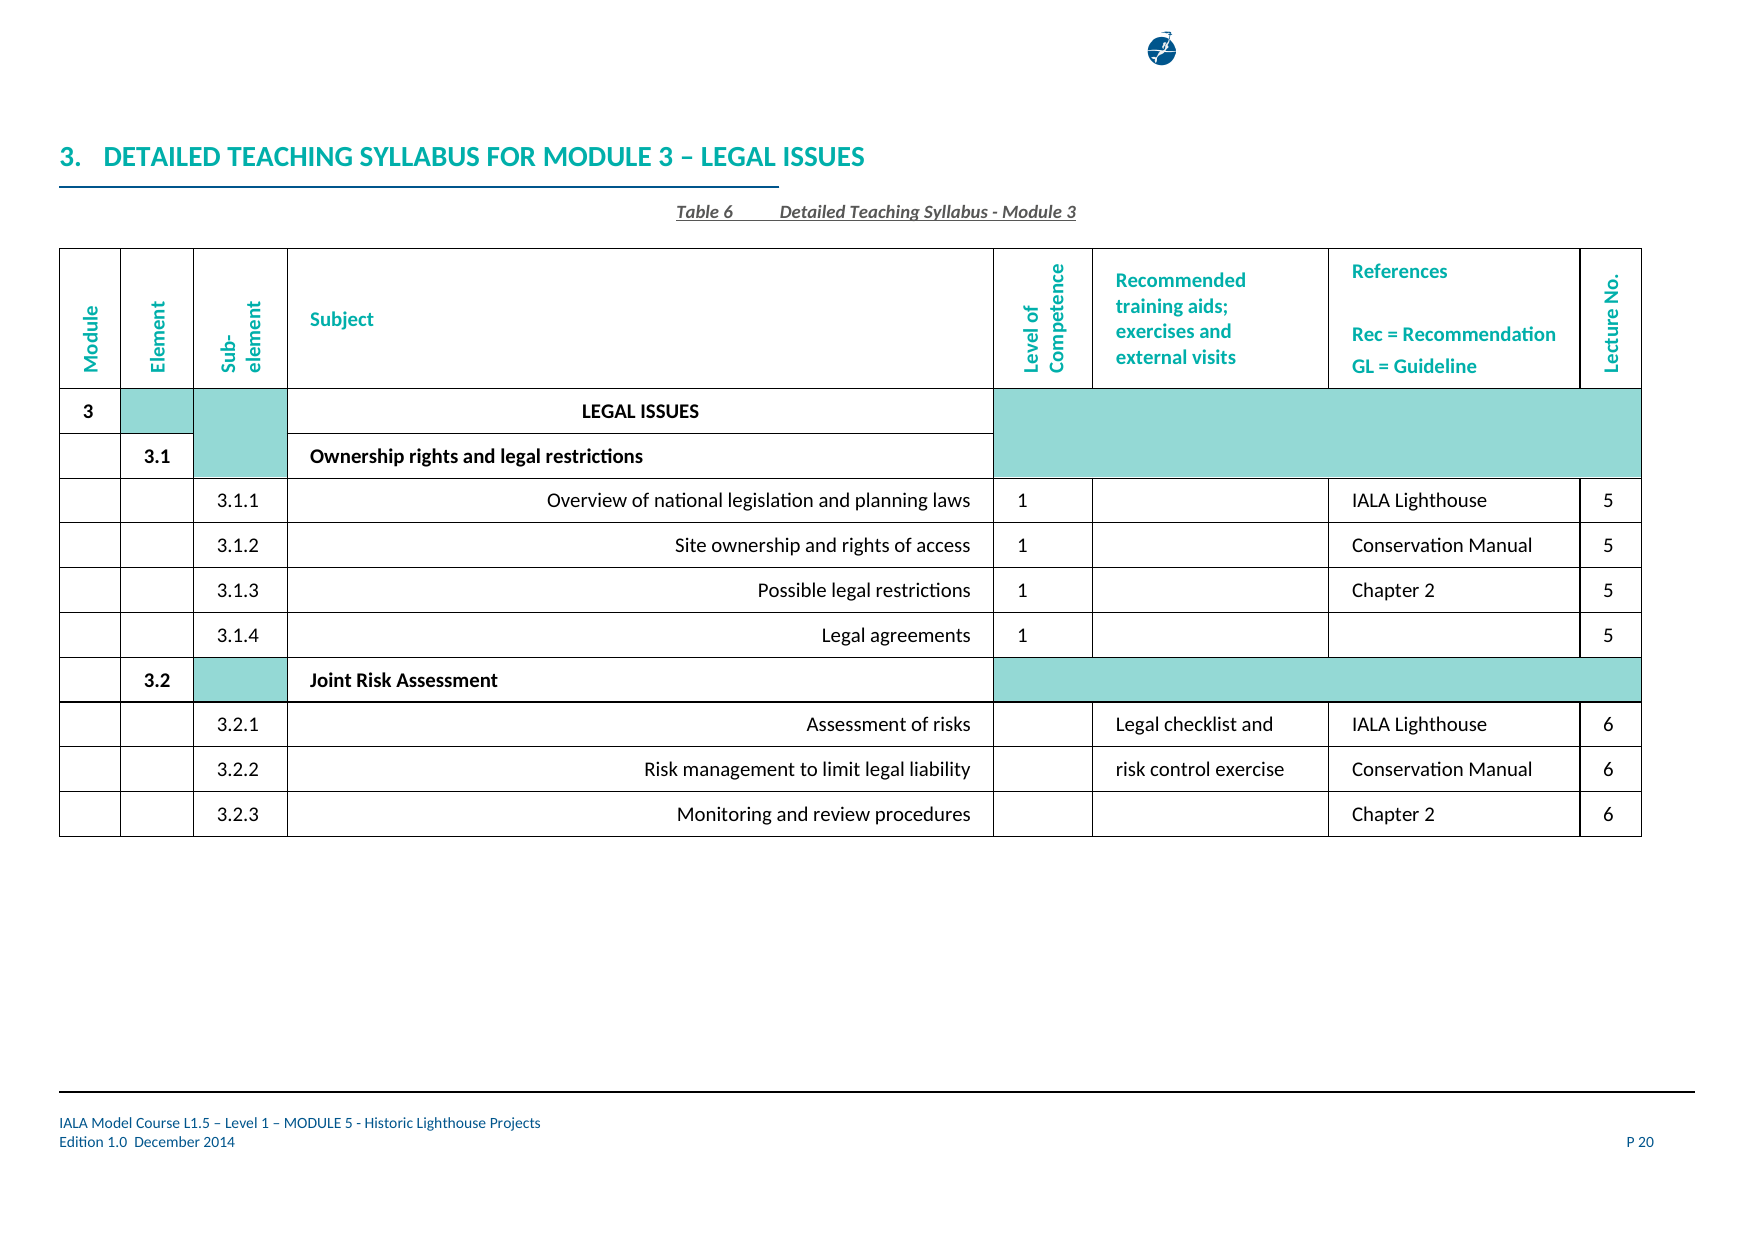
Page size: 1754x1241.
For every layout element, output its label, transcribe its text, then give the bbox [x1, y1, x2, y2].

table_cell 3.1 [121, 434, 193, 477]
table_cell Overview of national legislation and planning laws [288, 479, 993, 522]
table_cell [121, 792, 193, 836]
table_cell Risk management to limit legal liability [288, 747, 993, 791]
table_cell [1093, 479, 1328, 522]
table_cell [1093, 613, 1328, 657]
table_cell 3.2 [121, 658, 193, 701]
table_cell 3.1.3 [194, 568, 287, 612]
table_cell [121, 523, 193, 567]
table_header Sub-element [194, 249, 287, 388]
table_cell [121, 703, 193, 746]
table_cell Joint Risk Assessment [288, 658, 993, 701]
table_cell 6 [1581, 747, 1641, 791]
table_cell 1 [994, 479, 1092, 522]
table_cell Possible legal restrictions [288, 568, 993, 612]
table_cell [1093, 568, 1328, 612]
table_cell 3.2.2 [194, 747, 287, 791]
table_cell Chapter 2 [1329, 792, 1579, 836]
table_header Recommended training aids; exercises and external visits [1093, 249, 1328, 388]
table_cell [60, 792, 120, 836]
table_cell [994, 703, 1092, 746]
table_cell 3.1.1 [194, 479, 287, 522]
table_header Module [60, 249, 120, 388]
table_cell [994, 792, 1092, 836]
table_cell 5 [1581, 479, 1641, 522]
table_cell Legal agreements [288, 613, 993, 657]
table_cell 3.2.3 [194, 792, 287, 836]
table_cell 5 [1581, 568, 1641, 612]
table_cell 5 [1581, 523, 1641, 567]
table_cell 6 [1581, 703, 1641, 746]
table_cell [121, 747, 193, 791]
table_cell Site ownership and rights of access [288, 523, 993, 567]
table_cell [994, 747, 1092, 791]
table_cell Chapter 2 [1329, 568, 1579, 612]
table_cell [1093, 523, 1328, 567]
table_cell 6 [1581, 792, 1641, 836]
table_cell [194, 389, 287, 477]
table_cell 1 [994, 613, 1092, 657]
picture [1116, 0, 1235, 100]
table_cell 3 [60, 389, 120, 433]
table_cell [994, 658, 1641, 701]
table_header Level of Competence [994, 249, 1092, 388]
table_cell [60, 479, 120, 522]
table_cell 1 [994, 523, 1092, 567]
table_cell [1329, 613, 1579, 657]
text Detailed Teaching Syllabus - Module 3 [59, 200, 1695, 223]
table_cell IALA Lighthouse [1329, 703, 1579, 746]
table_cell [60, 703, 120, 746]
table_cell 3.1.4 [194, 613, 287, 657]
table_cell Conservation Manual [1329, 523, 1579, 567]
table_header Lecture No. [1581, 249, 1641, 388]
table_header References Rec = Recommendation GL = Guideline [1329, 249, 1579, 388]
table_cell [121, 568, 193, 612]
table_cell [121, 479, 193, 522]
table_cell [60, 523, 120, 567]
table_cell [194, 658, 287, 701]
subtitle DETAILED TEACHING SYLLABUS FOR MODULE 3 – LEGAL ISSUES [59, 138, 1695, 174]
table_cell 3.1.2 [194, 523, 287, 567]
table_cell [121, 613, 193, 657]
table_cell Ownership rights and legal restrictions [288, 434, 993, 477]
table_cell [60, 568, 120, 612]
table_cell 3.2.1 [194, 703, 287, 746]
table_cell IALA Lighthouse [1329, 479, 1579, 522]
table_header Element [121, 249, 193, 388]
table_cell [1093, 792, 1328, 836]
table_header Subject [288, 249, 993, 388]
table_cell Legal checklist and [1093, 703, 1328, 746]
table_cell Monitoring and review procedures [288, 792, 993, 836]
table_cell Assessment of risks [288, 703, 993, 746]
table_cell risk control exercise [1093, 747, 1328, 791]
table_cell [60, 434, 120, 477]
table_cell 5 [1581, 613, 1641, 657]
table_cell LEGAL ISSUES [288, 389, 993, 433]
table_cell [60, 658, 120, 701]
table_cell 1 [994, 568, 1092, 612]
table_cell [994, 389, 1641, 477]
table_cell [60, 613, 120, 657]
table_cell [121, 389, 193, 433]
table_cell Conservation Manual [1329, 747, 1579, 791]
table_cell [60, 747, 120, 791]
